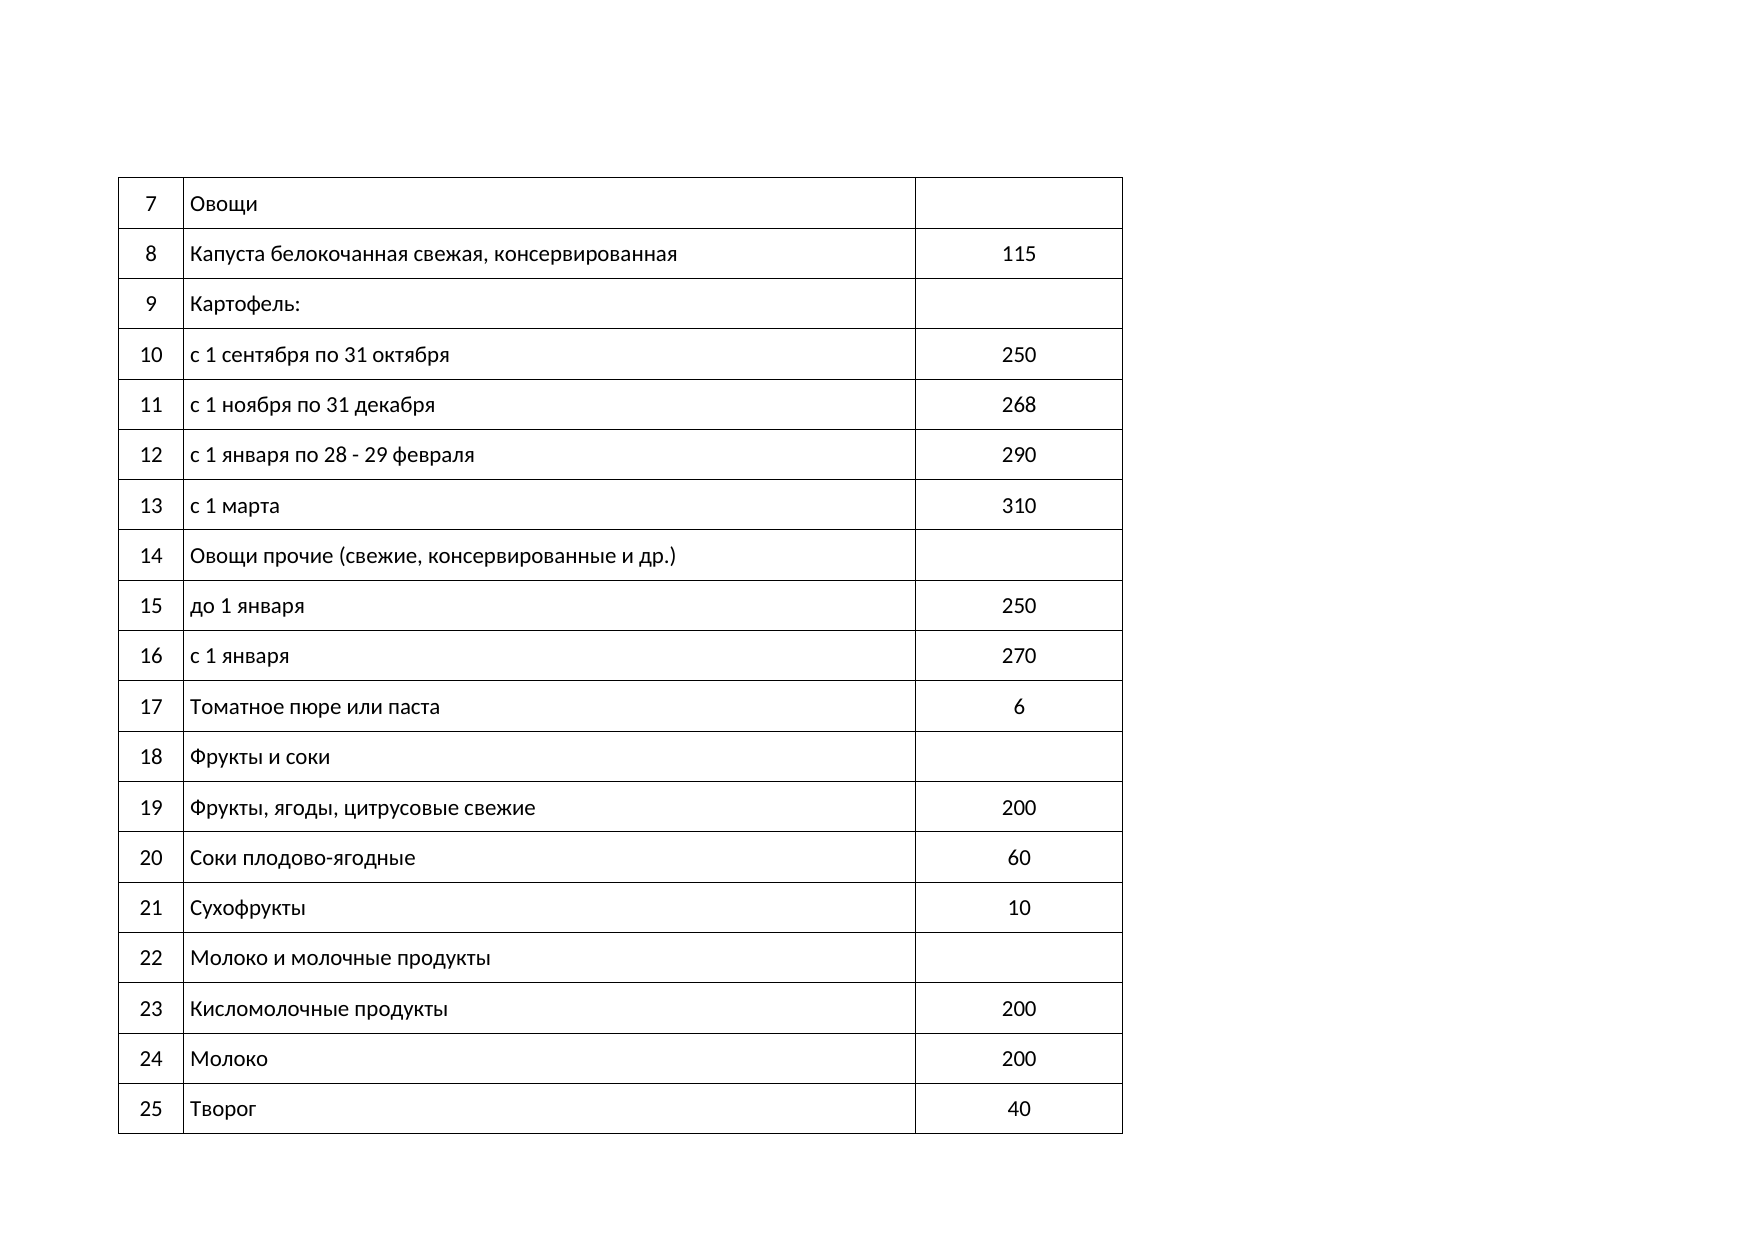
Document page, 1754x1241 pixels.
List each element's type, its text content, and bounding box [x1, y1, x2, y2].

table_cell Соки плодово-ягодные [184, 832, 915, 882]
table_cell Овощи прочие (свежие, консервированные и др.) [184, 530, 915, 580]
table_cell до 1 января [184, 581, 915, 630]
table_cell с 1 января [184, 631, 915, 680]
table_cell 13 [119, 480, 183, 529]
table_cell 24 [119, 1034, 183, 1083]
table_cell Картофель: [184, 279, 915, 328]
table_cell Фрукты, ягоды, цитрусовые свежие [184, 782, 915, 831]
table_cell 40 [916, 1084, 1122, 1133]
table_cell Овощи [184, 178, 915, 227]
table_cell [916, 933, 1122, 982]
table_cell Сухофрукты [184, 883, 915, 932]
table_cell 23 [119, 983, 183, 1032]
table_cell 60 [916, 832, 1122, 882]
table_cell 270 [916, 631, 1122, 680]
table_cell Томатное пюре или паста [184, 681, 915, 731]
table_cell 7 [119, 178, 183, 227]
table_cell 9 [119, 279, 183, 328]
table_cell с 1 марта [184, 480, 915, 529]
table_cell 250 [916, 581, 1122, 630]
table_cell 200 [916, 983, 1122, 1032]
table_cell Молоко [184, 1034, 915, 1083]
table_cell 11 [119, 380, 183, 429]
table_cell 115 [916, 229, 1122, 278]
table_cell [916, 178, 1122, 227]
table_cell Кисломолочные продукты [184, 983, 915, 1032]
table_cell [916, 279, 1122, 328]
table_cell 290 [916, 430, 1122, 479]
table_cell с 1 сентября по 31 октября [184, 329, 915, 378]
table_cell 310 [916, 480, 1122, 529]
table_cell Творог [184, 1084, 915, 1133]
table_cell 268 [916, 380, 1122, 429]
table_cell 19 [119, 782, 183, 831]
table_cell 6 [916, 681, 1122, 731]
table_cell 15 [119, 581, 183, 630]
table_cell 16 [119, 631, 183, 680]
table_cell 8 [119, 229, 183, 278]
table_cell 25 [119, 1084, 183, 1133]
table_cell Фрукты и соки [184, 732, 915, 781]
table_cell 200 [916, 782, 1122, 831]
table_cell 200 [916, 1034, 1122, 1083]
table_cell с 1 ноября по 31 декабря [184, 380, 915, 429]
table_cell 12 [119, 430, 183, 479]
table_cell 18 [119, 732, 183, 781]
table_cell 21 [119, 883, 183, 932]
table_cell 20 [119, 832, 183, 882]
table_cell Молоко и молочные продукты [184, 933, 915, 982]
table_cell 10 [119, 329, 183, 378]
table_cell 17 [119, 681, 183, 731]
table_cell с 1 января по 28 - 29 февраля [184, 430, 915, 479]
table_cell 14 [119, 530, 183, 580]
table_cell 22 [119, 933, 183, 982]
table_cell Капуста белокочанная свежая, консервированная [184, 229, 915, 278]
table_cell 250 [916, 329, 1122, 378]
table_cell [916, 530, 1122, 580]
table_cell [916, 732, 1122, 781]
table_cell 10 [916, 883, 1122, 932]
